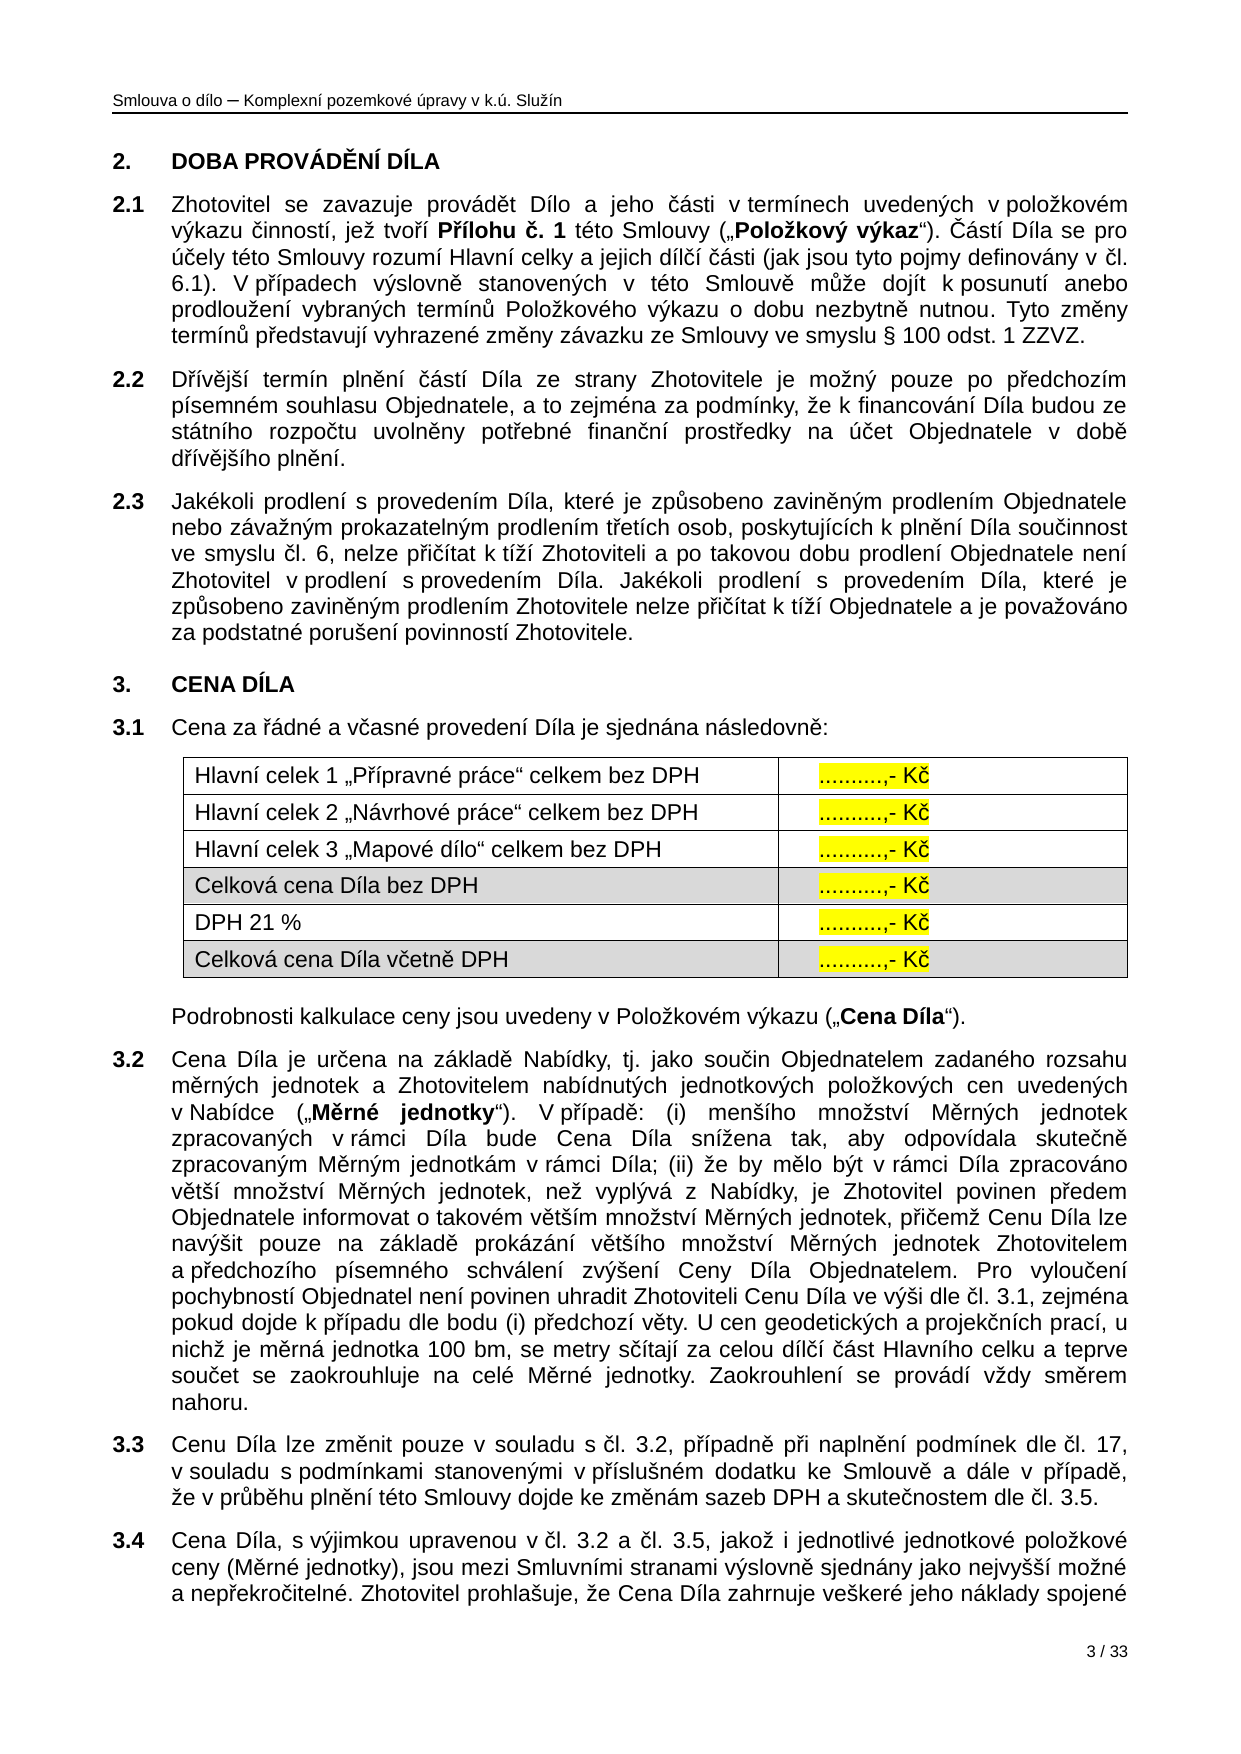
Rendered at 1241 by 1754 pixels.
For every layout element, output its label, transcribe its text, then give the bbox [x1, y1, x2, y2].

table_header ..........,- Kč [779, 758, 1127, 793]
table_cell Celková cena Díla bez DPH [184, 868, 778, 903]
table_cell DPH 21 % [184, 905, 778, 940]
table_cell ..........,- Kč [779, 905, 1127, 940]
table_header Hlavní celek 1 „Přípravné práce“ celkem bez DPH [184, 758, 778, 793]
table_cell ..........,- Kč [779, 868, 1127, 903]
text Cena za řádné a včasné provedení Díla je sjednána následovně: [112, 714, 1128, 740]
text Jakékoli prodlení s provedením Díla, které je způsobeno zaviněným prodlením Objednatele nebo závažným prokazatelným prodlením třetích osob, poskytujících k plnění Díla součinnost ve smyslu čl. 6, nelze přičítat k tíží Zhotoviteli a po takovou dobu prodlení Objednatele není Zhotovitel v prodlení s provedením Díla. Jakékoli prodlení s provedením Díla, které je způsobeno zaviněným prodlením Zhotovitele nelze přičítat k tíží Objednatele a je považováno za podstatné porušení povinností Zhotovitele. [112, 488, 1128, 646]
table_cell ..........,- Kč [779, 941, 1127, 977]
table_cell Hlavní celek 2 „Návrhové práce“ celkem bez DPH [184, 795, 778, 830]
table_cell ..........,- Kč [779, 831, 1127, 867]
table_cell Hlavní celek 3 „Mapové dílo“ celkem bez DPH [184, 831, 778, 867]
list Podrobnosti kalkulace ceny jsou uvedeny v Položkovém výkazu („Cena Díla“). [171, 1003, 1128, 1029]
table_cell Celková cena Díla včetně DPH [184, 941, 778, 977]
text Cena díla [112, 671, 1128, 697]
text Cenu Díla lze změnit pouze v souladu s čl. 3.2, případně při naplnění podmínek dle čl. 17, v souladu s podmínkami stanovenými v příslušném dodatku ke Smlouvě a dále v případě, že v průběhu plnění této Smlouvy dojde ke změnám sazeb DPH a skutečnostem dle čl. 3.6. [112, 1431, 1128, 1511]
text Zhotovitel se zavazuje provádět Dílo a jeho části v termínech uvedených v položkovém výkazu činností, jež tvoří Přílohu č. 1 této Smlouvy („Položkový výkaz“). Částí Díla se pro účely této Smlouvy rozumí Hlavní celky a jejich dílčí části (jak jsou tyto pojmy definovány v čl. 6.1). V případech výslovně stanovených v této Smlouvě může dojít k posunutí anebo prodloužení vybraných termínů Položkového výkazu o dobu nezbytně nutnou. Tyto změny termínů představují vyhrazené změny závazku ze Smlouvy ve smyslu § 100 odst. 1 ZZVZ. [112, 191, 1128, 349]
text Dřívější termín plnění částí Díla ze strany Zhotovitele je možný pouze po předchozím písemném souhlasu Objednatele, a to zejména za podmínky, že k financování Díla budou ze státního rozpočtu uvolněny potřebné finanční prostředky na účet Objednatele v době dřívějšího plnění. [112, 366, 1128, 471]
text Doba PROVÁDĚNÍ díla [112, 148, 1128, 174]
text Cena Díla je určena na základě Nabídky, tj. jako součin Objednatelem zadaného rozsahu měrných jednotek a Zhotovitelem nabídnutých jednotkových položkových cen uvedených v Nabídce („Měrné jednotky“). V případě: (i) menšího množství Měrných jednotek zpracovaných v rámci Díla bude Cena Díla snížena tak, aby odpovídala skutečně zpracovaným Měrným jednotkám v rámci Díla; (ii) že by mělo být v rámci Díla zpracováno větší množství Měrných jednotek, než vyplývá z Nabídky, je Zhotovitel povinen předem Objednatele informovat o takovém větším množství Měrných jednotek, přičemž Cenu Díla lze navýšit pouze na základě prokázání většího množství Měrných jednotek Zhotovitelem a předchozího písemného schválení zvýšení Ceny Díla Objednatelem. Pro vyloučení pochybností Objednatel není povinen uhradit Zhotoviteli Cenu Díla ve výši dle čl. 3.1, zejména pokud dojde k případu dle bodu (i) předchozí věty. U cen geodetických a projekčních prací, u nichž je měrná jednotka 100 bm, se metry sčítají za celou dílčí část Hlavního celku a teprve součet se zaokrouhluje na celé Měrné jednotky. Zaokrouhlení se provádí vždy směrem nahoru. [112, 1046, 1128, 1415]
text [112, 1527, 1128, 1606]
table_cell ..........,- Kč [779, 795, 1127, 830]
